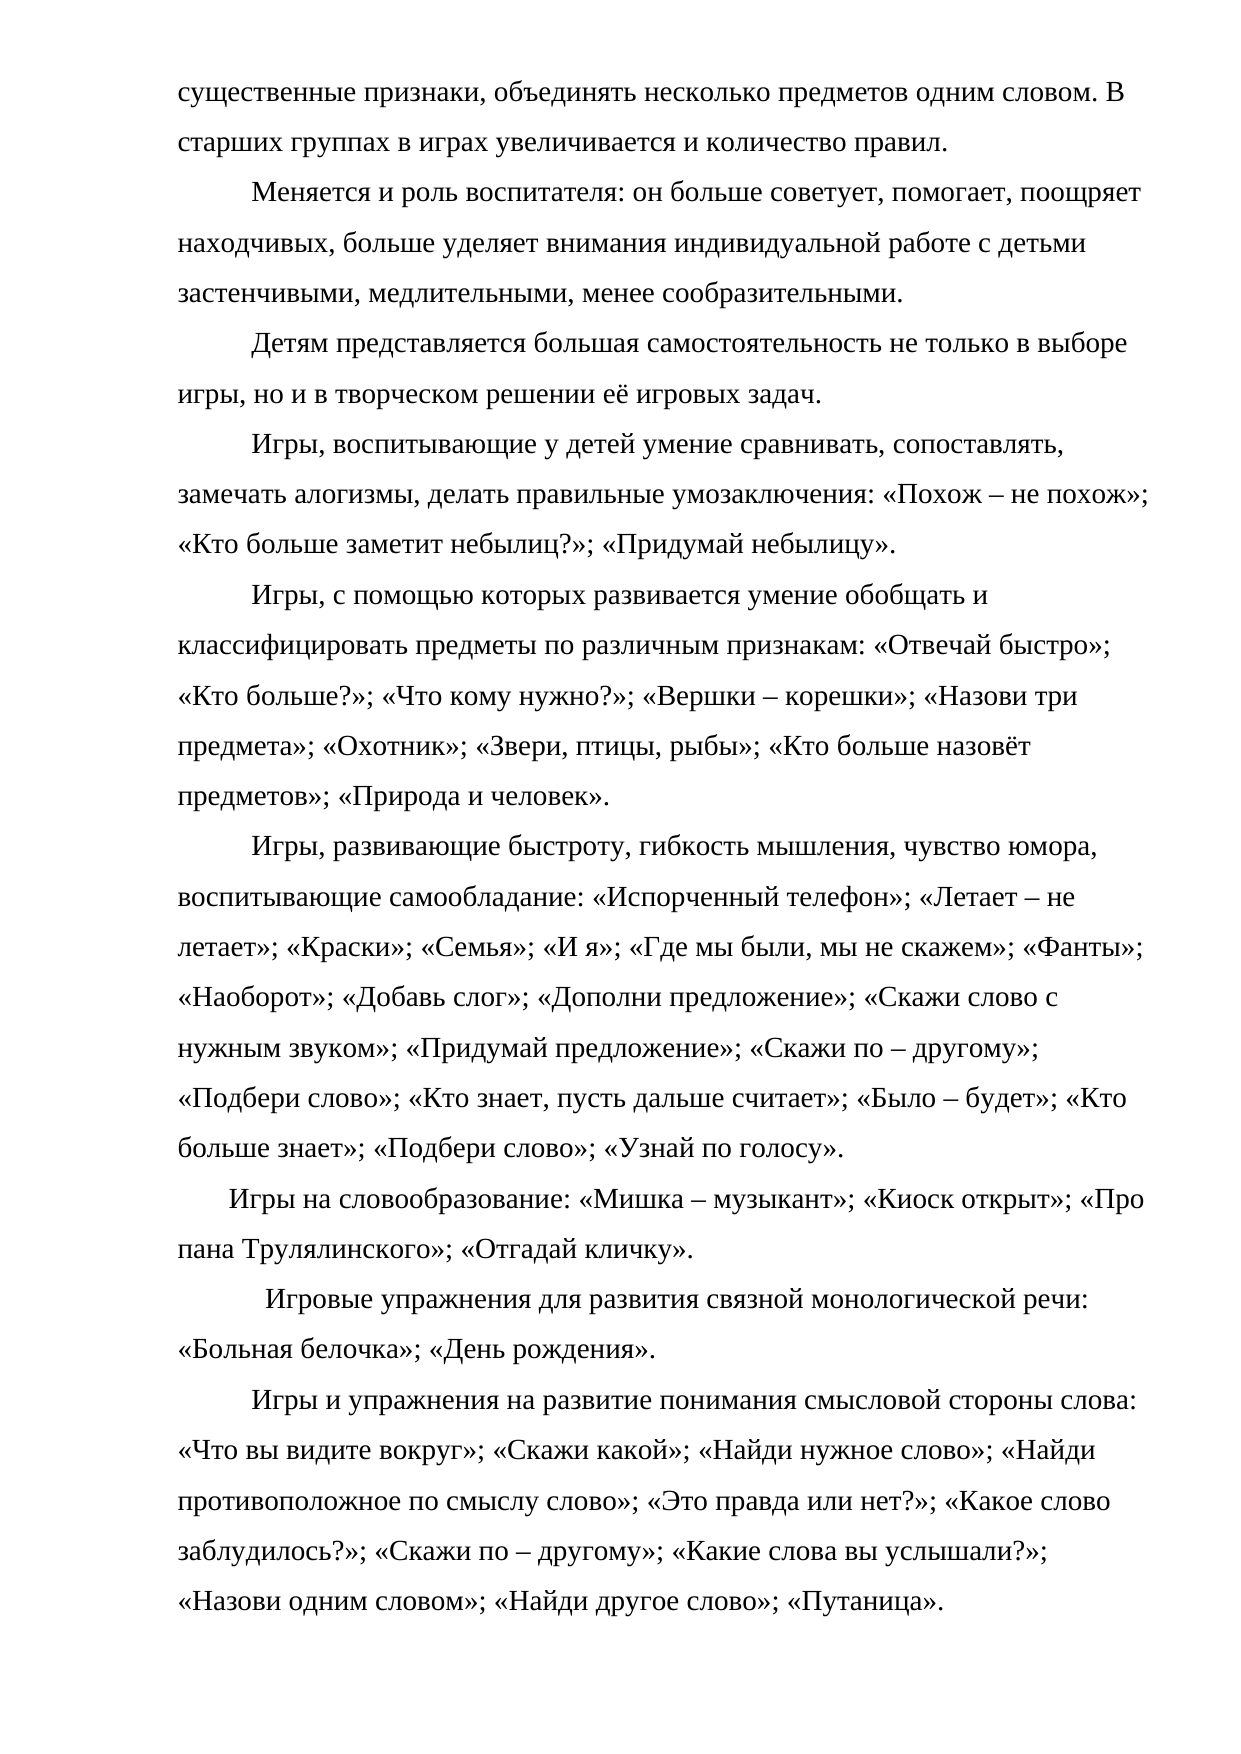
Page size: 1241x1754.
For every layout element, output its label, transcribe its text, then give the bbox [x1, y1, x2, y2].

text Игры, развивающие быстроту, гибкость мышления, чувство юмора, воспитывающие самообладание: «Испорченный телефон»; «Летает – не летает»; «Краски»; «Семья»; «И я»; «Где мы были, мы не скажем»; «Фанты»; «Наоборот»; «Добавь слог»; «Дополни предложение»; «Скажи слово с нужным звуком»; «Придумай предложение»; «Скажи по – другому»; «Подбери слово»; «Кто знает, пусть дальше считает»; «Было – будет»; «Кто больше знает»; «Подбери слово»; «Узнай по голосу». [177, 828, 1152, 1164]
text Игры на словообразование: «Мишка – музыкант»; «Киоск открыт»; «Про пана Трулялинского»; «Отгадай кличку». [177, 1181, 1152, 1264]
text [177, 74, 1152, 158]
text Игровые упражнения для развития связной монологической речи: «Больная белочка»; «День рождения». [177, 1281, 1152, 1365]
text Меняется и роль воспитателя: он больше советует, помогает, поощряет находчивых, больше уделяет внимания индивидуальной работе с детьми застенчивыми, медлительными, менее сообразительными. [177, 174, 1152, 309]
text Игры и упражнения на развитие понимания смысловой стороны слова: «Что вы видите вокруг»; «Скажи какой»; «Найди нужное слово»; «Найди противоположное по смыслу слово»; «Это правда или нет?»; «Какое слово заблудилось?»; «Скажи по – другому»; «Какие слова вы услышали?»; «Назови одним словом»; «Найди другое слово»; «Путаница». [177, 1382, 1152, 1617]
text Игры, воспитывающие у детей умение сравнивать, сопоставлять, замечать алогизмы, делать правильные умозаключения: «Похож – не похож»; «Кто больше заметит небылиц?»; «Придумай небылицу». [177, 426, 1152, 560]
text Игры, с помощью которых развивается умение обобщать и классифицировать предметы по различным признакам: «Отвечай быстро»; «Кто больше?»; «Что кому нужно?»; «Вершки – корешки»; «Назови три предмета»; «Охотник»; «Звери, птицы, рыбы»; «Кто больше назовёт предметов»; «Природа и человек». [177, 577, 1152, 812]
text Детям представляется большая самостоятельность не только в выборе игры, но и в творческом решении её игровых задач. [177, 325, 1152, 409]
